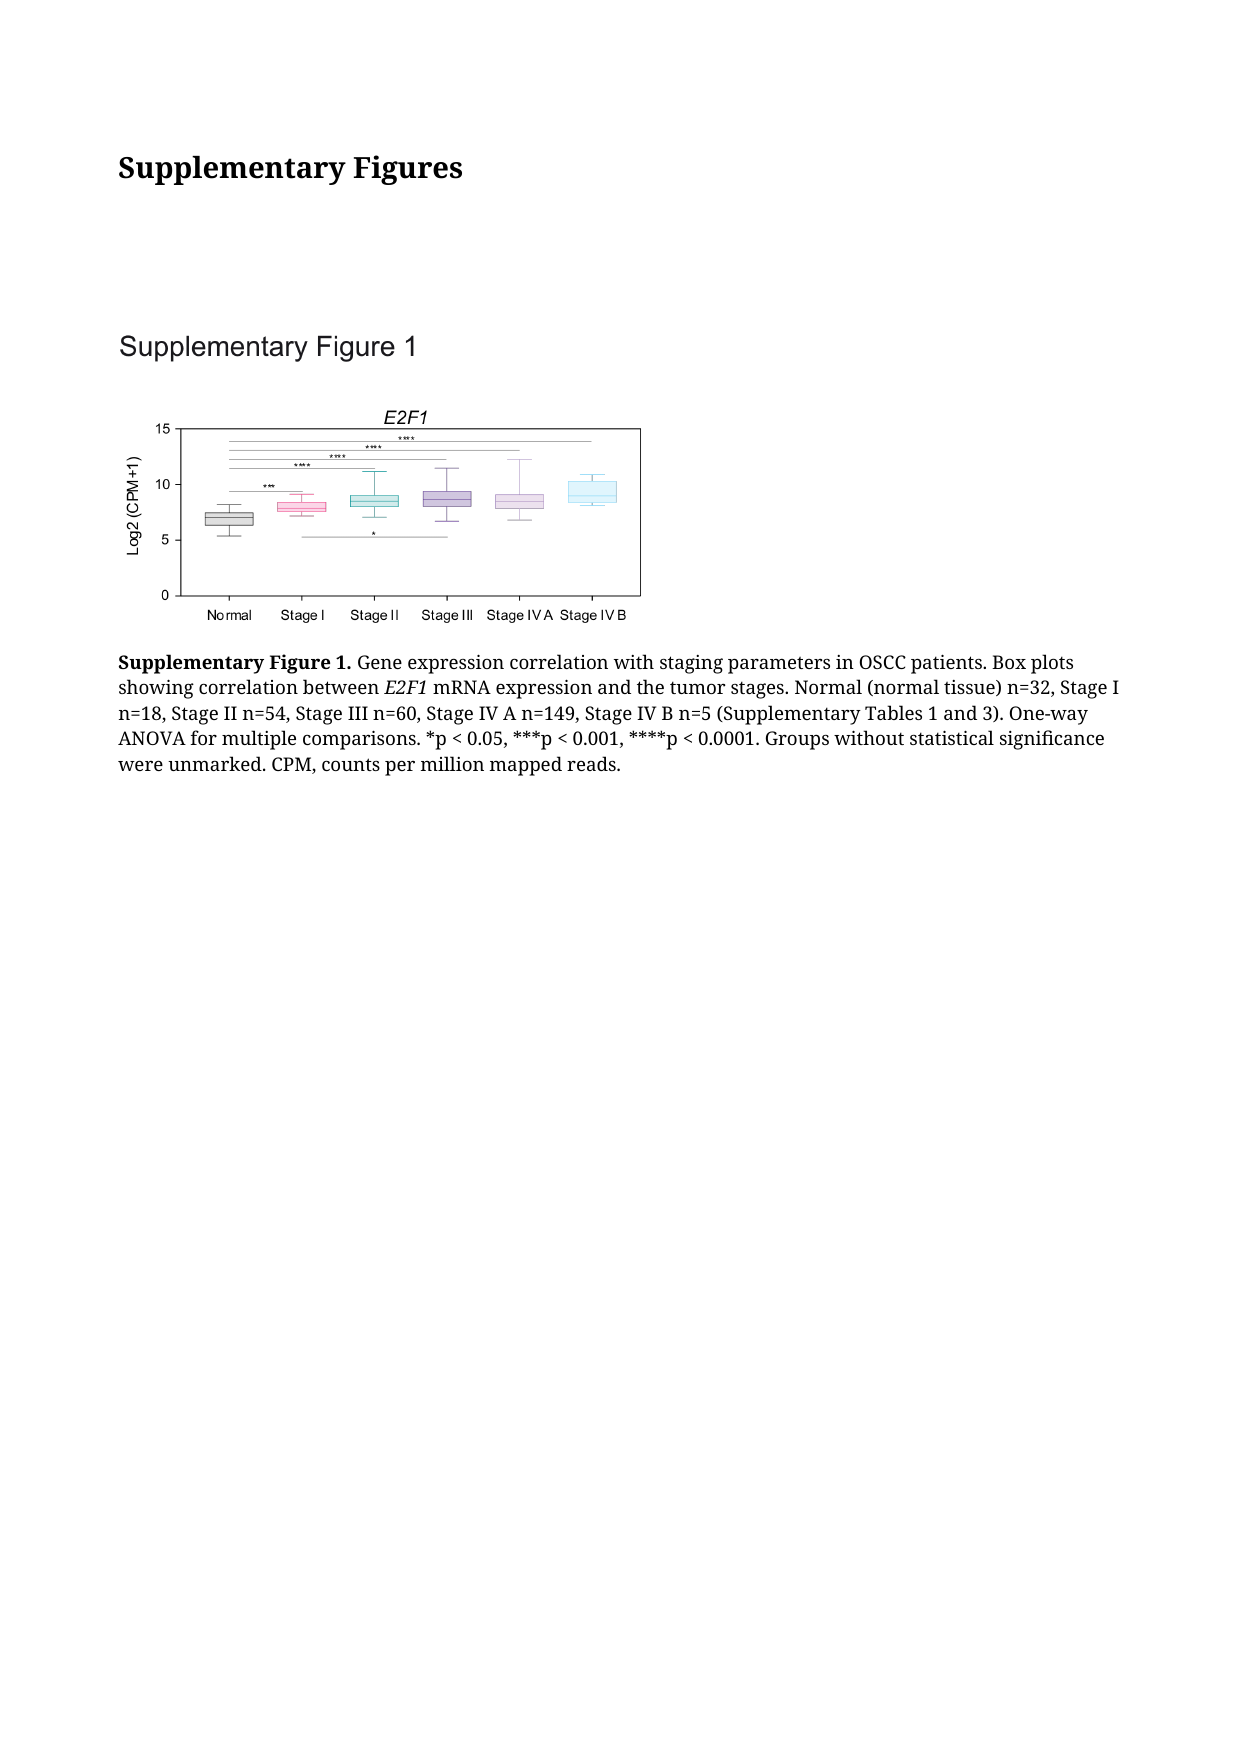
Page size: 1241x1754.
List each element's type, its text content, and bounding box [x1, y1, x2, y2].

text Supplementary Figures [118, 148, 1122, 187]
text Supplementary Figure 1. Gene expression correlation with staging parameters in OSCC patients. Box plots showing correlation between E2F1 mRNA expression and the tumor stages. Normal (normal tissue) n=32, Stage I n=18, Stage II n=54, Stage III n=60, Stage IV A n=149, Stage IV B n=5 (Supplementary Tables 1 and 3). One-way ANOVA for multiple comparisons. *p < 0.05, ***p < 0.001, ****p < 0.0001. Groups without statistical significance were unmarked. CPM, counts per million mapped reads. [118, 649, 1122, 777]
picture [118, 331, 642, 624]
